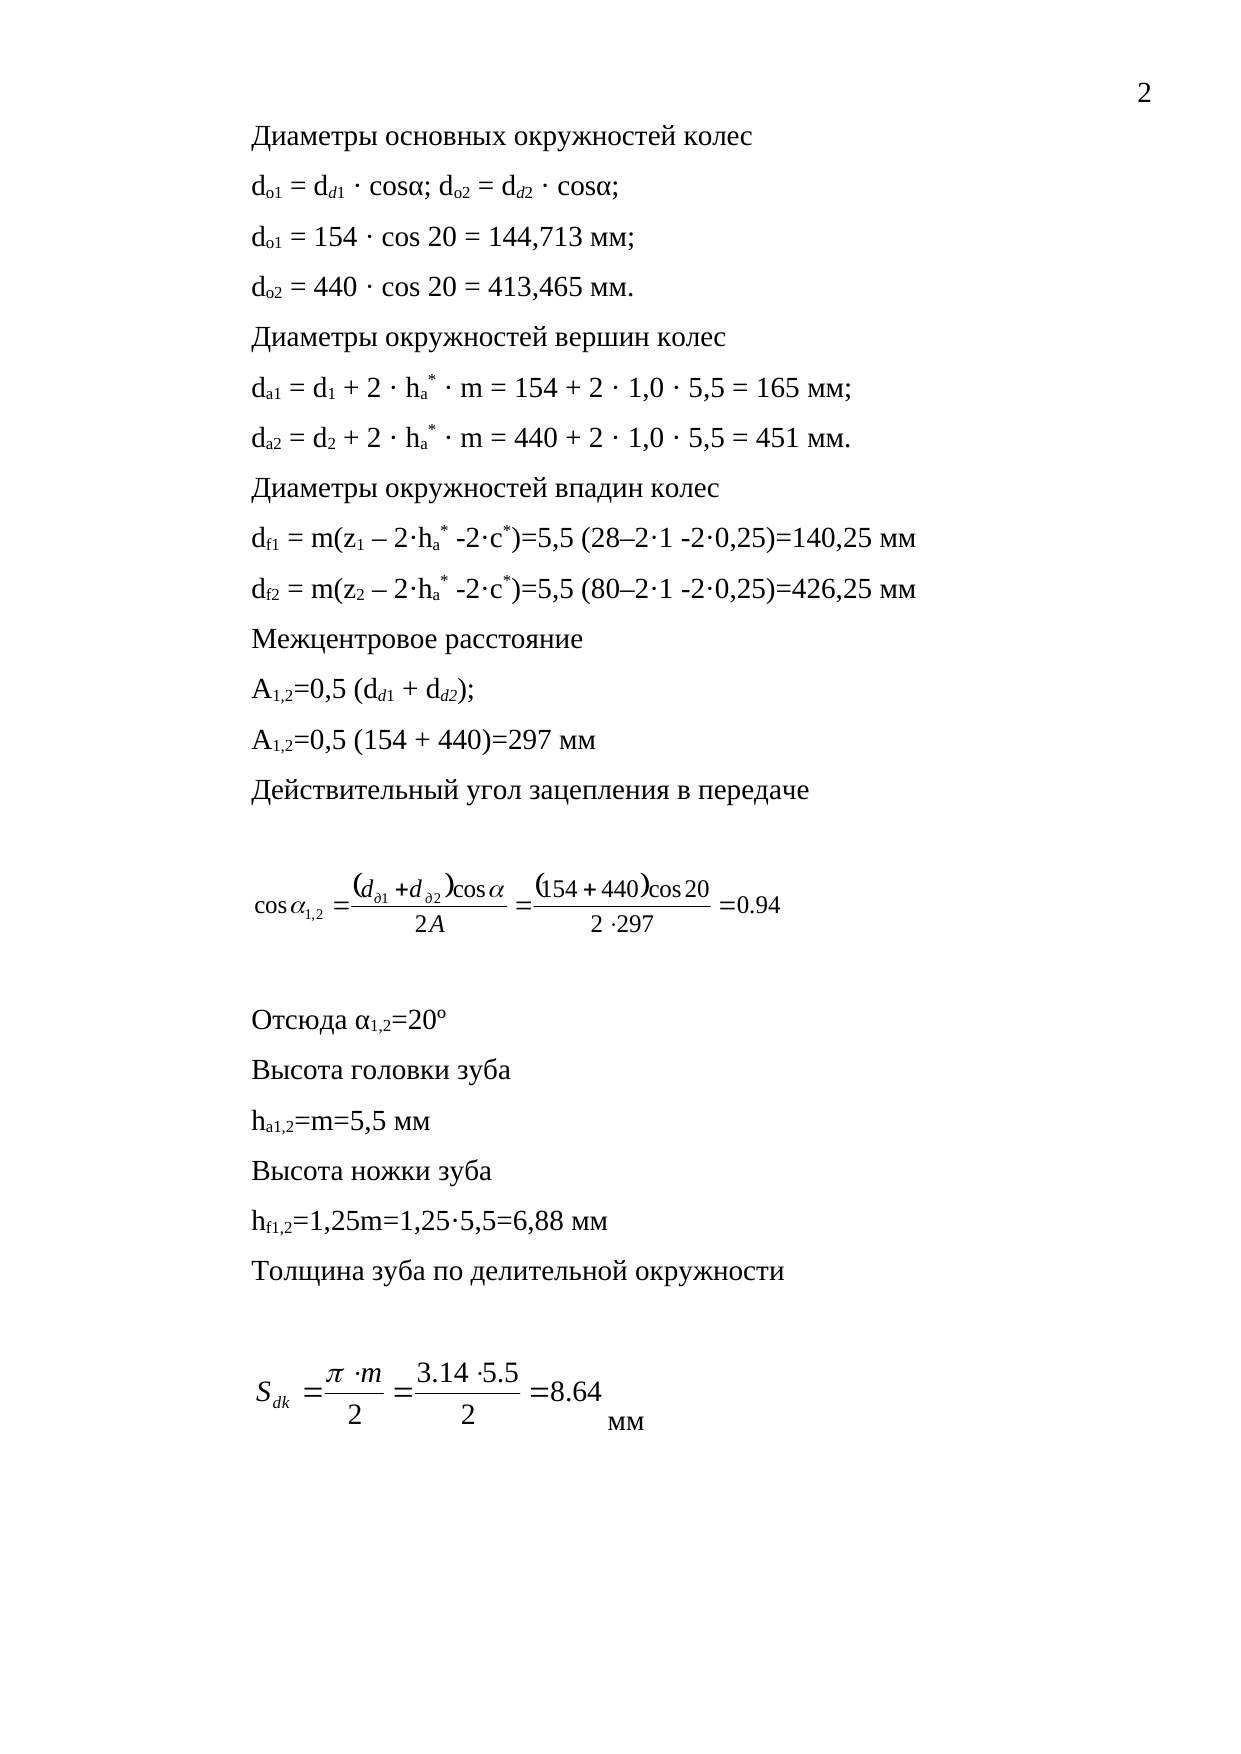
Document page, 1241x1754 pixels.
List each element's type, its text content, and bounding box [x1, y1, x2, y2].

text А1,2=0,5 (dd1 + dd2); [177, 672, 1152, 705]
text Высота головки зуба [177, 1052, 1152, 1086]
text А1,2=0,5 (154 + 440)=297 мм [177, 722, 1152, 755]
text Толщина зуба по делительной окружности [177, 1253, 1152, 1287]
text hf1,2=1,25m=1,25·5,5=6,88 мм [177, 1203, 1152, 1237]
text Высота ножки зуба [177, 1153, 1152, 1186]
text Диаметры окружностей вершин колес [177, 319, 1152, 353]
text Диаметры окружностей впадин колес [177, 470, 1152, 504]
text do2 = 440 · cos 20 = 413,465 мм. [177, 269, 1152, 303]
text dа1 = d1 + 2 · ha* · m = 154 + 2 · 1,0 · 5,5 = 165 мм; [177, 370, 1152, 403]
text dа2 = d2 + 2 · ha* · m = 440 + 2 · 1,0 · 5,5 = 451 мм. [177, 420, 1152, 453]
text Отсюда α1,2=20º [177, 1002, 1152, 1036]
text ha1,2=m=5,5 мм [177, 1103, 1152, 1136]
text do1 = 154 · cos 20 = 144,713 мм; [177, 219, 1152, 252]
text Диаметры основных окружностей колес [177, 118, 1152, 152]
text df2 = m(z2 – 2·ha* -2·c*)=5,5 (80–2·1 -2·0,25)=426,25 мм [177, 571, 1152, 604]
text мм [177, 1354, 1152, 1437]
text df1 = m(z1 – 2·ha* -2·c*)=5,5 (28–2·1 -2·0,25)=140,25 мм [177, 521, 1152, 554]
text Действительный угол зацепления в передаче [177, 772, 1152, 806]
text Межцентровое расстояние [177, 621, 1152, 655]
text do1 = dd1 · cosα; do2 = dd2 · cosα; [177, 168, 1152, 202]
